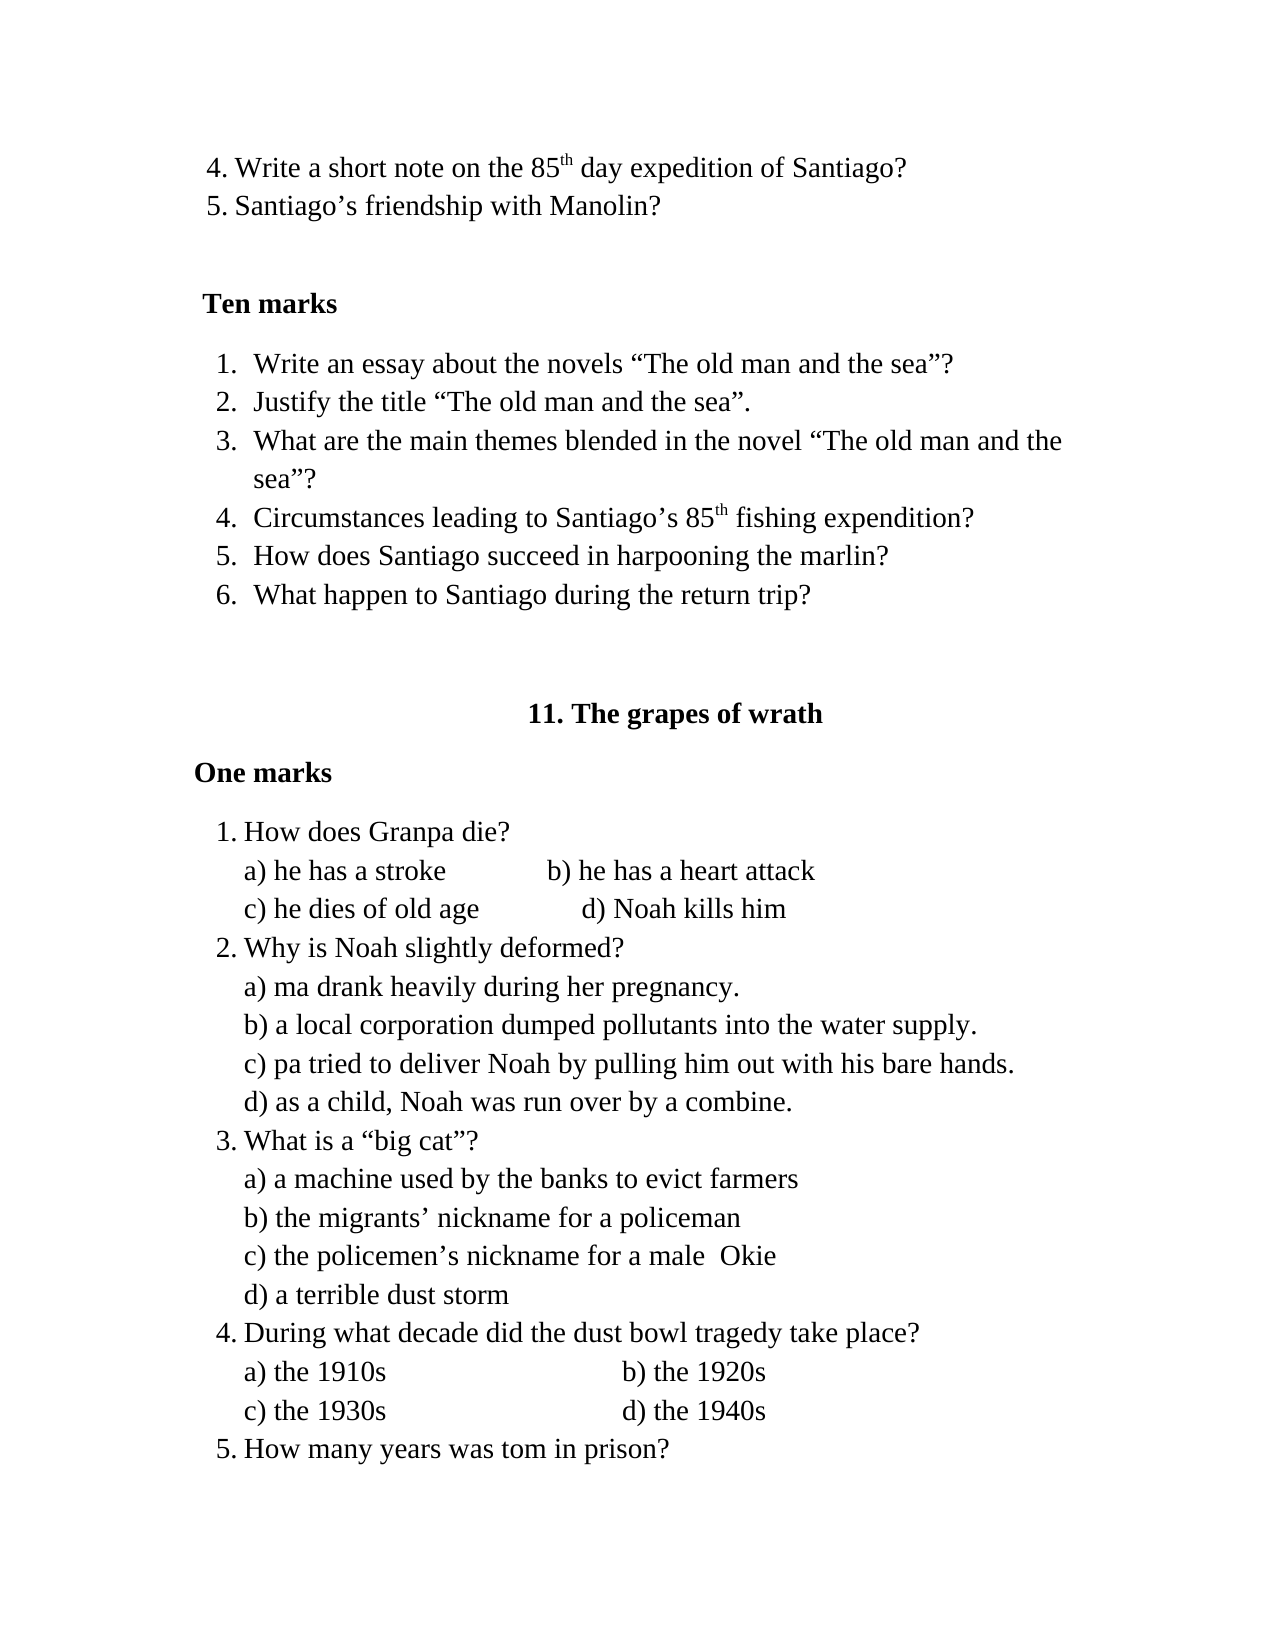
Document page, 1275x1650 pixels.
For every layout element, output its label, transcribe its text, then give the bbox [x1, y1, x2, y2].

list a) he has a stroke b) he has a heart attack [244, 853, 1125, 887]
list How does Granpa die? [216, 814, 1125, 848]
list a) the 1910s b) the 1920s [244, 1354, 1125, 1388]
list What is a “big cat”? [216, 1123, 1125, 1156]
list How does Santiago succeed in harpooning the marlin? [216, 538, 1125, 572]
list b) a local corporation dumped pollutants into the water supply. [244, 1007, 1125, 1041]
list Why is Noah slightly deformed? [216, 930, 1125, 964]
list What are the main themes blended in the novel “The old man and the sea”? [216, 423, 1125, 495]
list How many years was tom in prison? [216, 1431, 1125, 1465]
text One marks [150, 755, 1125, 789]
list c) he dies of old age d) Noah kills him [244, 892, 1125, 925]
list Write an essay about the novels “The old man and the sea”? [216, 346, 1125, 379]
text Ten marks [187, 286, 1125, 320]
list 11. The grapes of wrath [225, 696, 1125, 729]
list b) the migrants’ nickname for a policeman [244, 1200, 1125, 1233]
list c) the policemen’s nickname for a male Okie [244, 1238, 1125, 1272]
list What happen to Santiago during the return trip? [216, 577, 1125, 611]
list During what decade did the dust bowl tragedy take place? [216, 1316, 1125, 1349]
list d) a terrible dust storm [244, 1277, 1125, 1311]
list Justify the title “The old man and the sea”. [216, 384, 1125, 418]
list Write a short note on the 85th day expedition of Santiago? [206, 150, 1125, 183]
list a) a machine used by the banks to evict farmers [244, 1161, 1125, 1195]
list c) the 1930s d) the 1940s [244, 1393, 1125, 1426]
list Santiago’s friendship with Manolin? [206, 188, 1125, 222]
list d) as a child, Noah was run over by a combine. [244, 1084, 1125, 1118]
list Circumstances leading to Santiago’s 85th fishing expendition? [216, 500, 1125, 533]
list a) ma drank heavily during her pregnancy. [244, 969, 1125, 1002]
list c) pa tried to deliver Noah by pulling him out with his bare hands. [244, 1046, 1125, 1079]
